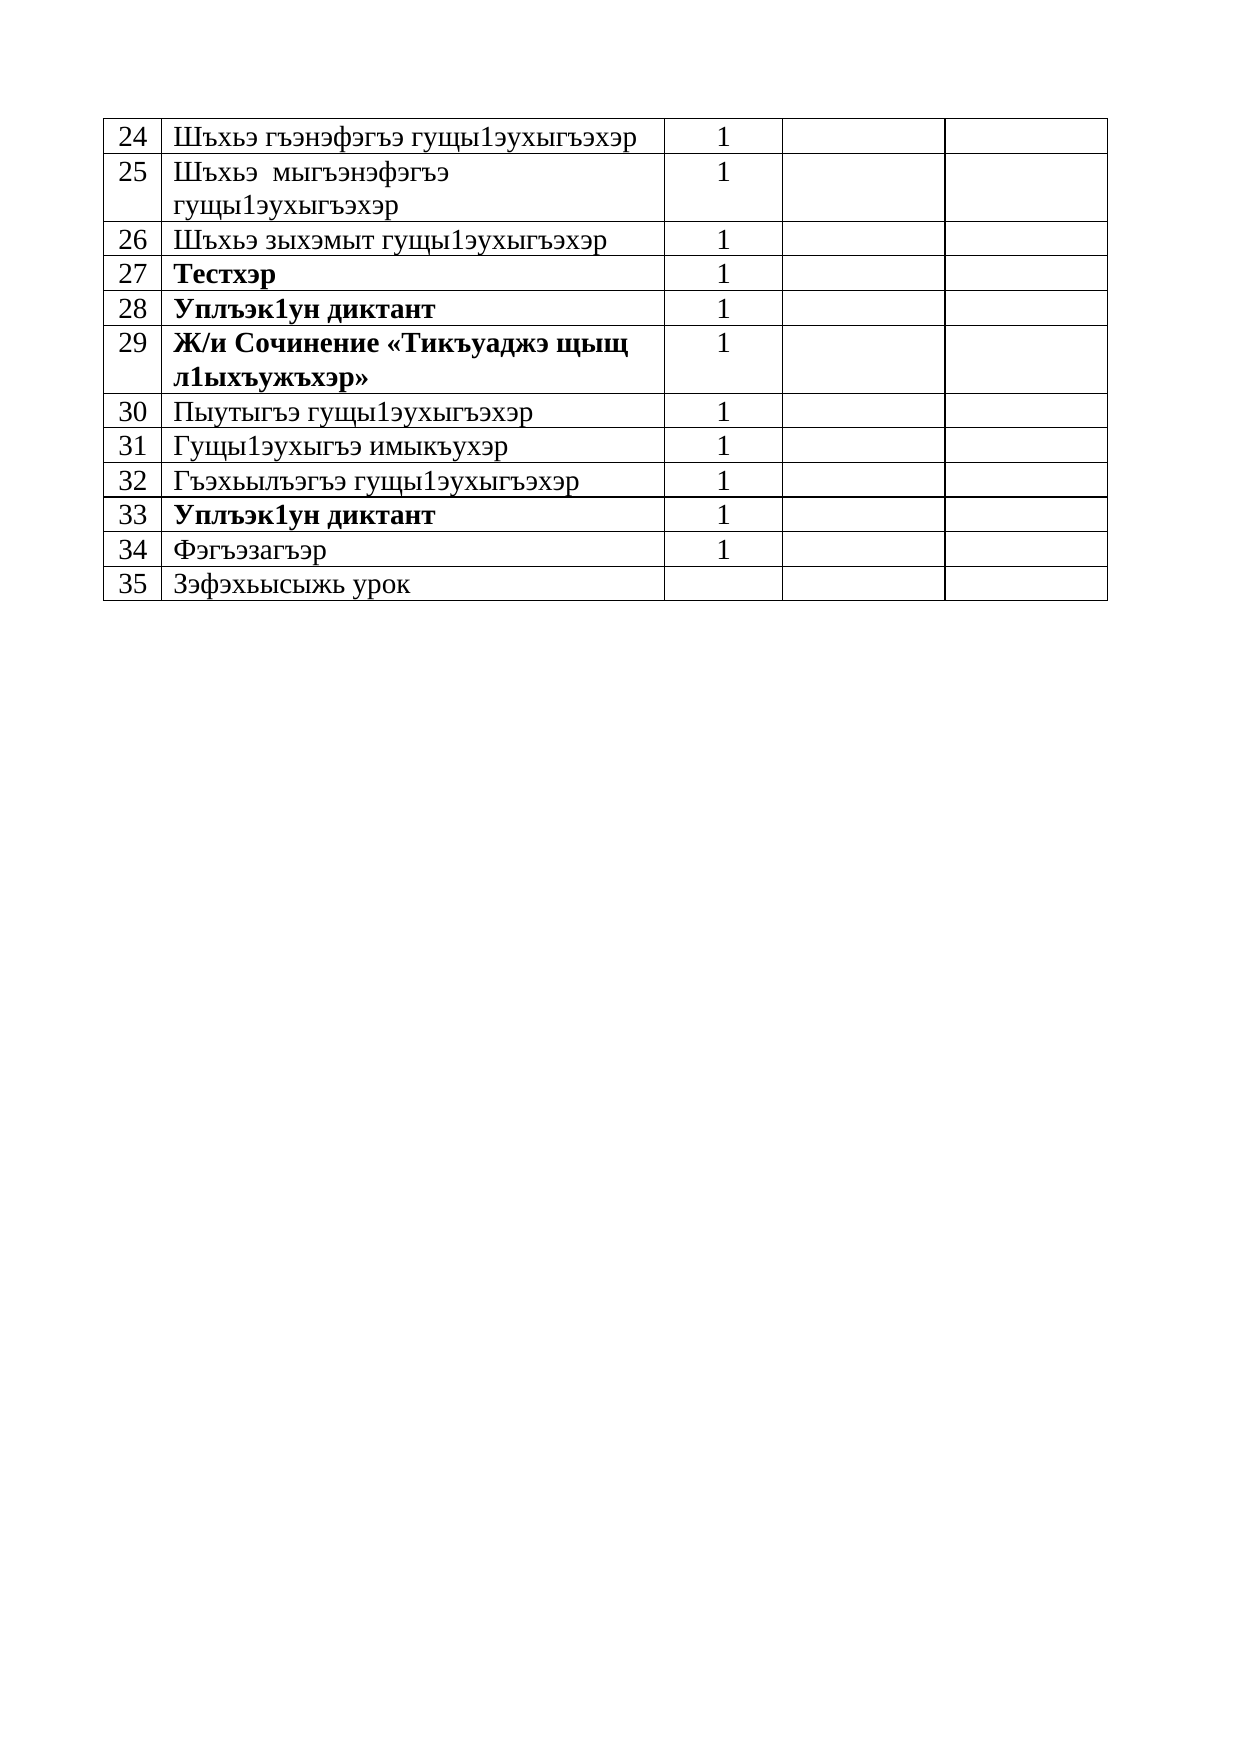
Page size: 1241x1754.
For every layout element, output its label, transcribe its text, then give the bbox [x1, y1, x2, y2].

table_cell [783, 498, 944, 531]
table_cell [946, 119, 1107, 153]
table_cell 1 [665, 428, 782, 462]
table_cell [783, 567, 944, 600]
table_cell 35 [104, 567, 161, 600]
table_cell 28 [104, 291, 161, 324]
table_cell [783, 532, 944, 566]
table_cell Гъэхьылъэгъэ гущы1эухыгъэхэр [162, 463, 664, 496]
table_cell Шъхьэ зыхэмыт гущы1эухыгъэхэр [162, 222, 664, 255]
table_cell [946, 256, 1107, 290]
table_cell 1 [665, 154, 782, 221]
table_cell Зэфэхьысыжь урок [162, 567, 664, 600]
table_cell [946, 154, 1107, 221]
table_cell [946, 463, 1107, 496]
table_cell Уплъэк1ун диктант [162, 498, 664, 531]
table_cell [946, 291, 1107, 324]
table_cell 31 [104, 428, 161, 462]
table_cell Шъхьэ гъэнэфэгъэ гущы1эухыгъэхэр [162, 119, 664, 153]
table_cell 30 [104, 394, 161, 427]
table_cell [783, 326, 944, 393]
table_cell Фэгъэзагъэр [162, 532, 664, 566]
table_cell [783, 463, 944, 496]
table_cell 32 [104, 463, 161, 496]
table_cell [946, 394, 1107, 427]
table_cell 1 [665, 119, 782, 153]
table_cell [946, 567, 1107, 600]
table_cell 1 [665, 532, 782, 566]
table_cell 24 [104, 119, 161, 153]
table_cell 33 [104, 498, 161, 531]
table_cell Пыутыгъэ гущы1эухыгъэхэр [162, 394, 664, 427]
table_cell 1 [665, 256, 782, 290]
table_cell Гущы1эухыгъэ имыкъухэр [162, 428, 664, 462]
table_cell [946, 498, 1107, 531]
table_cell 34 [104, 532, 161, 566]
table_cell Тестхэр [162, 256, 664, 290]
table_cell [783, 119, 944, 153]
table_cell 29 [104, 326, 161, 393]
table_cell [946, 222, 1107, 255]
table_cell [665, 567, 782, 600]
table_cell [783, 256, 944, 290]
table_cell [946, 532, 1107, 566]
table_cell [946, 326, 1107, 393]
table_cell 27 [104, 256, 161, 290]
table_cell Ж/и Сочинение «Тикъуаджэ щыщ л1ыхъужъхэр» [162, 326, 664, 393]
table_cell 1 [665, 463, 782, 496]
table_cell [783, 394, 944, 427]
table_cell Шъхьэ мыгъэнэфэгъэ гущы1эухыгъэхэр [162, 154, 664, 221]
table_cell 26 [104, 222, 161, 255]
table_cell 1 [665, 394, 782, 427]
table_cell [946, 428, 1107, 462]
table_cell 1 [665, 222, 782, 255]
table_cell [783, 154, 944, 221]
table_cell Уплъэк1ун диктант [162, 291, 664, 324]
table_cell [783, 428, 944, 462]
table_cell 1 [665, 498, 782, 531]
table_cell 1 [665, 291, 782, 324]
table_cell [783, 291, 944, 324]
table_cell 25 [104, 154, 161, 221]
table_cell 1 [665, 326, 782, 393]
table_cell [783, 222, 944, 255]
